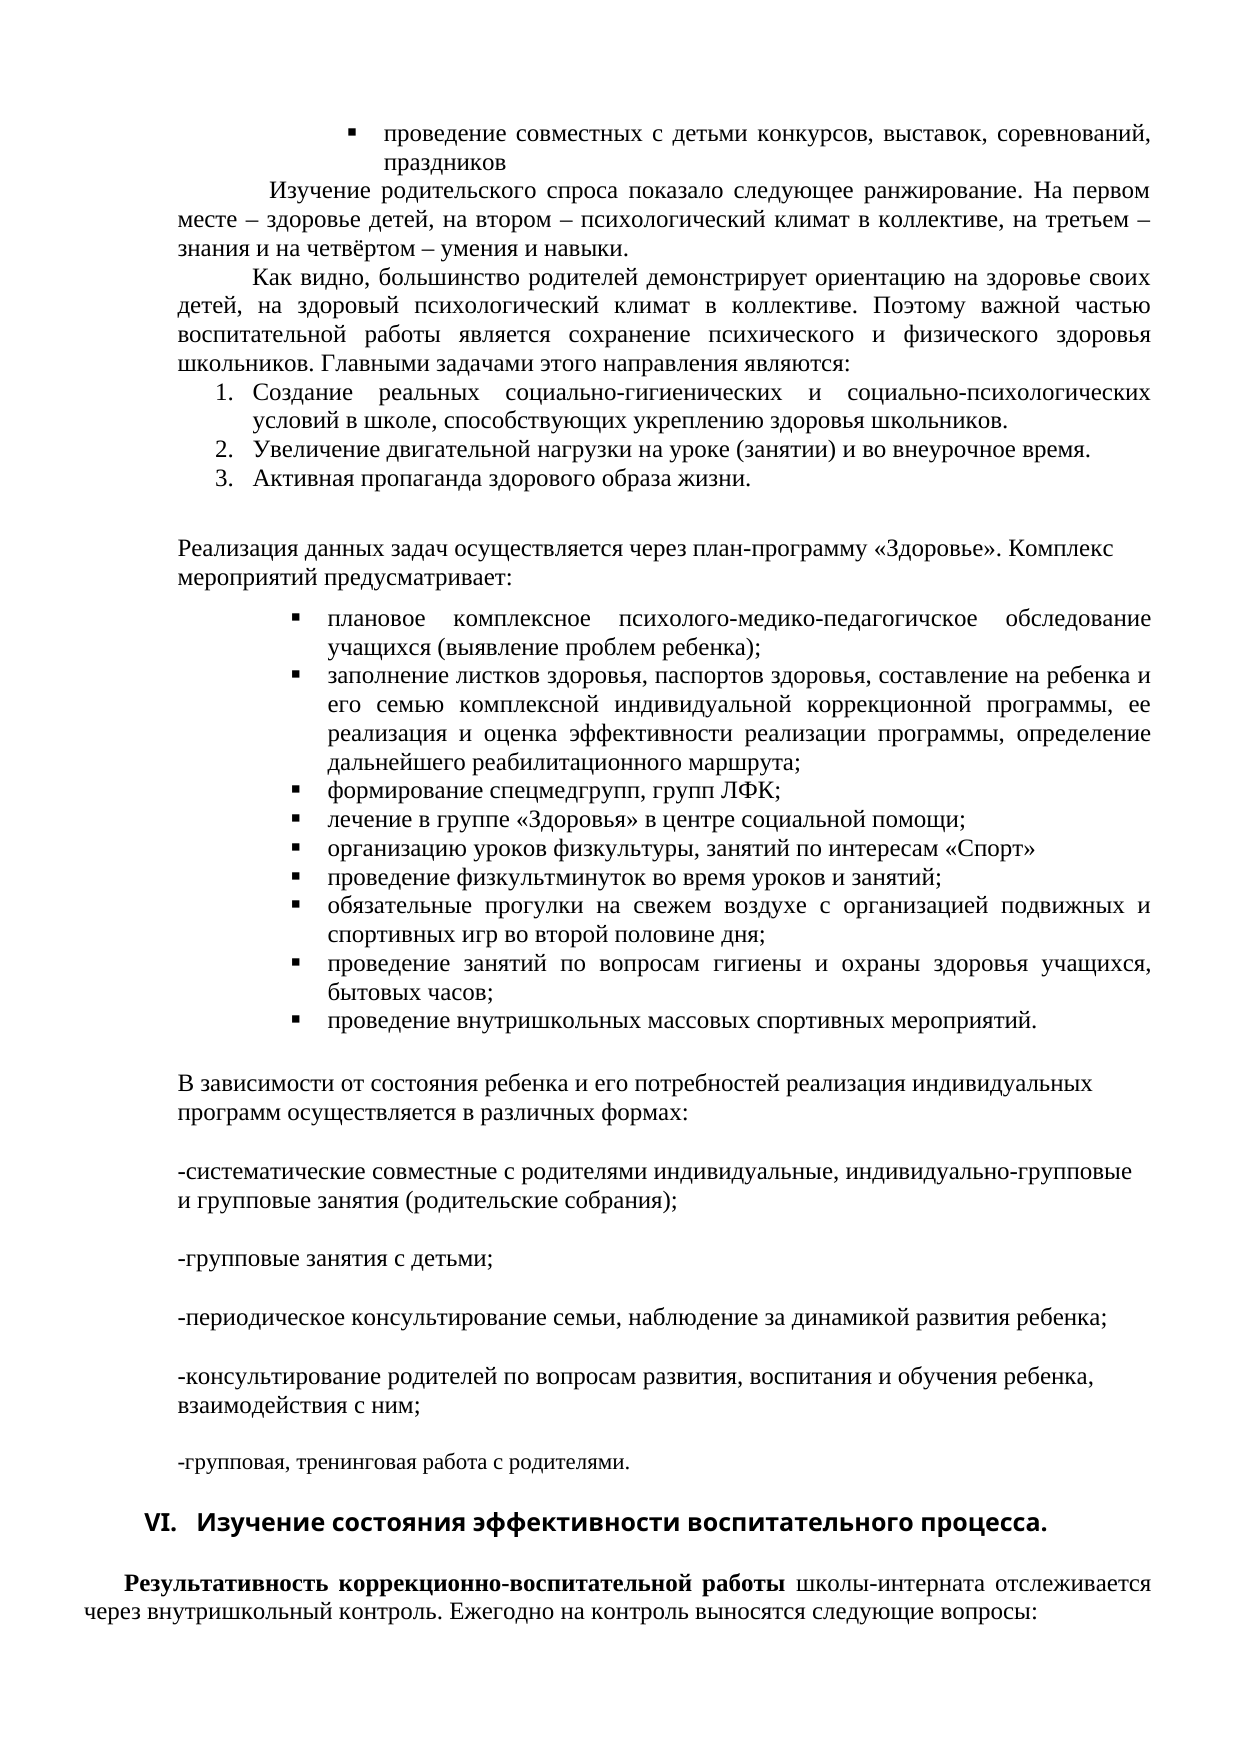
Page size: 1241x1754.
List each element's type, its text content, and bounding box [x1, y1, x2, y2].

list плановое комплексное психолого-медико-педагогичское обследование учащихся (выявление проблем ребенка); [290, 603, 1152, 661]
list проведение совместных с детьми конкурсов, выставок, соревнований, праздников [346, 118, 1152, 176]
list обязательные прогулки на свежем воздухе с организацией подвижных и спортивных игр во второй половине дня; [290, 891, 1152, 948]
text Изучение родительского спроса показало следующее ранжирование. На первом месте – здоровье детей, на втором – психологический климат в коллективе, на третьем – знания и на четвёртом – умения и навыки. [177, 176, 1152, 262]
text -периодическое консультирование семьи, наблюдение за динамикой развития ребенка; [177, 1302, 1152, 1331]
list Увеличение двигательной нагрузки на уроке (занятии) и во внеурочное время. [215, 434, 1152, 463]
list формирование спецмедгрупп, групп ЛФК; [290, 776, 1152, 804]
list проведение физкультминуток во время уроков и занятий; [290, 862, 1152, 891]
text -групповая, тренинговая работа с родителями. [177, 1448, 1152, 1475]
list проведение внутришкольных массовых спортивных мероприятий. [290, 1006, 1152, 1034]
list Активная пропаганда здорового образа жизни. [215, 463, 1152, 492]
text Реализация данных задач осуществляется через план-программу «Здоровье». Комплекс мероприятий предусматривает: [177, 533, 1152, 591]
text В зависимости от состояния ребенка и его потребностей реализация индивидуальных программ осуществляется в различных формах: [177, 1068, 1152, 1126]
list Создание реальных социально-гигиенических и социально-психологических условий в школе, способствующих укреплению здоровья школьников. [215, 377, 1152, 434]
list заполнение листков здоровья, паспортов здоровья, составление на ребенка и его семью комплексной индивидуальной коррекционной программы, ее реализация и оценка эффективности реализации программы, определение дальнейшего реабилитационного маршрута; [290, 661, 1152, 776]
text Как видно, большинство родителей демонстрирует ориентацию на здоровье своих детей, на здоровый психологический климат в коллективе. Поэтому важной частью воспитательной работы является сохранение психического и физического здоровья школьников. Главными задачами этого направления являются: [177, 262, 1152, 377]
text -консультирование родителей по вопросам развития, воспитания и обучения ребенка, взаимодействия с ним; [177, 1361, 1152, 1418]
list организацию уроков физкультуры, занятий по интересам «Спорт» [290, 833, 1152, 862]
text -систематические совместные с родителями индивидуальные, индивидуально-групповые и групповые занятия (родительские собрания); [177, 1156, 1152, 1213]
text -групповые занятия с детьми; [177, 1243, 1152, 1272]
list проведение занятий по вопросам гигиены и охраны здоровья учащихся, бытовых часов; [290, 948, 1152, 1006]
text Результативность коррекционно-воспитательной работы школы-интерната отслеживается через внутришкольный контроль. Ежегодно на контроль выносятся следующие вопросы: [83, 1568, 1152, 1625]
list лечение в группе «Здоровья» в центре социальной помощи; [290, 804, 1152, 833]
list Изучение состояния эффективности воспитательного процесса. [177, 1505, 1152, 1539]
